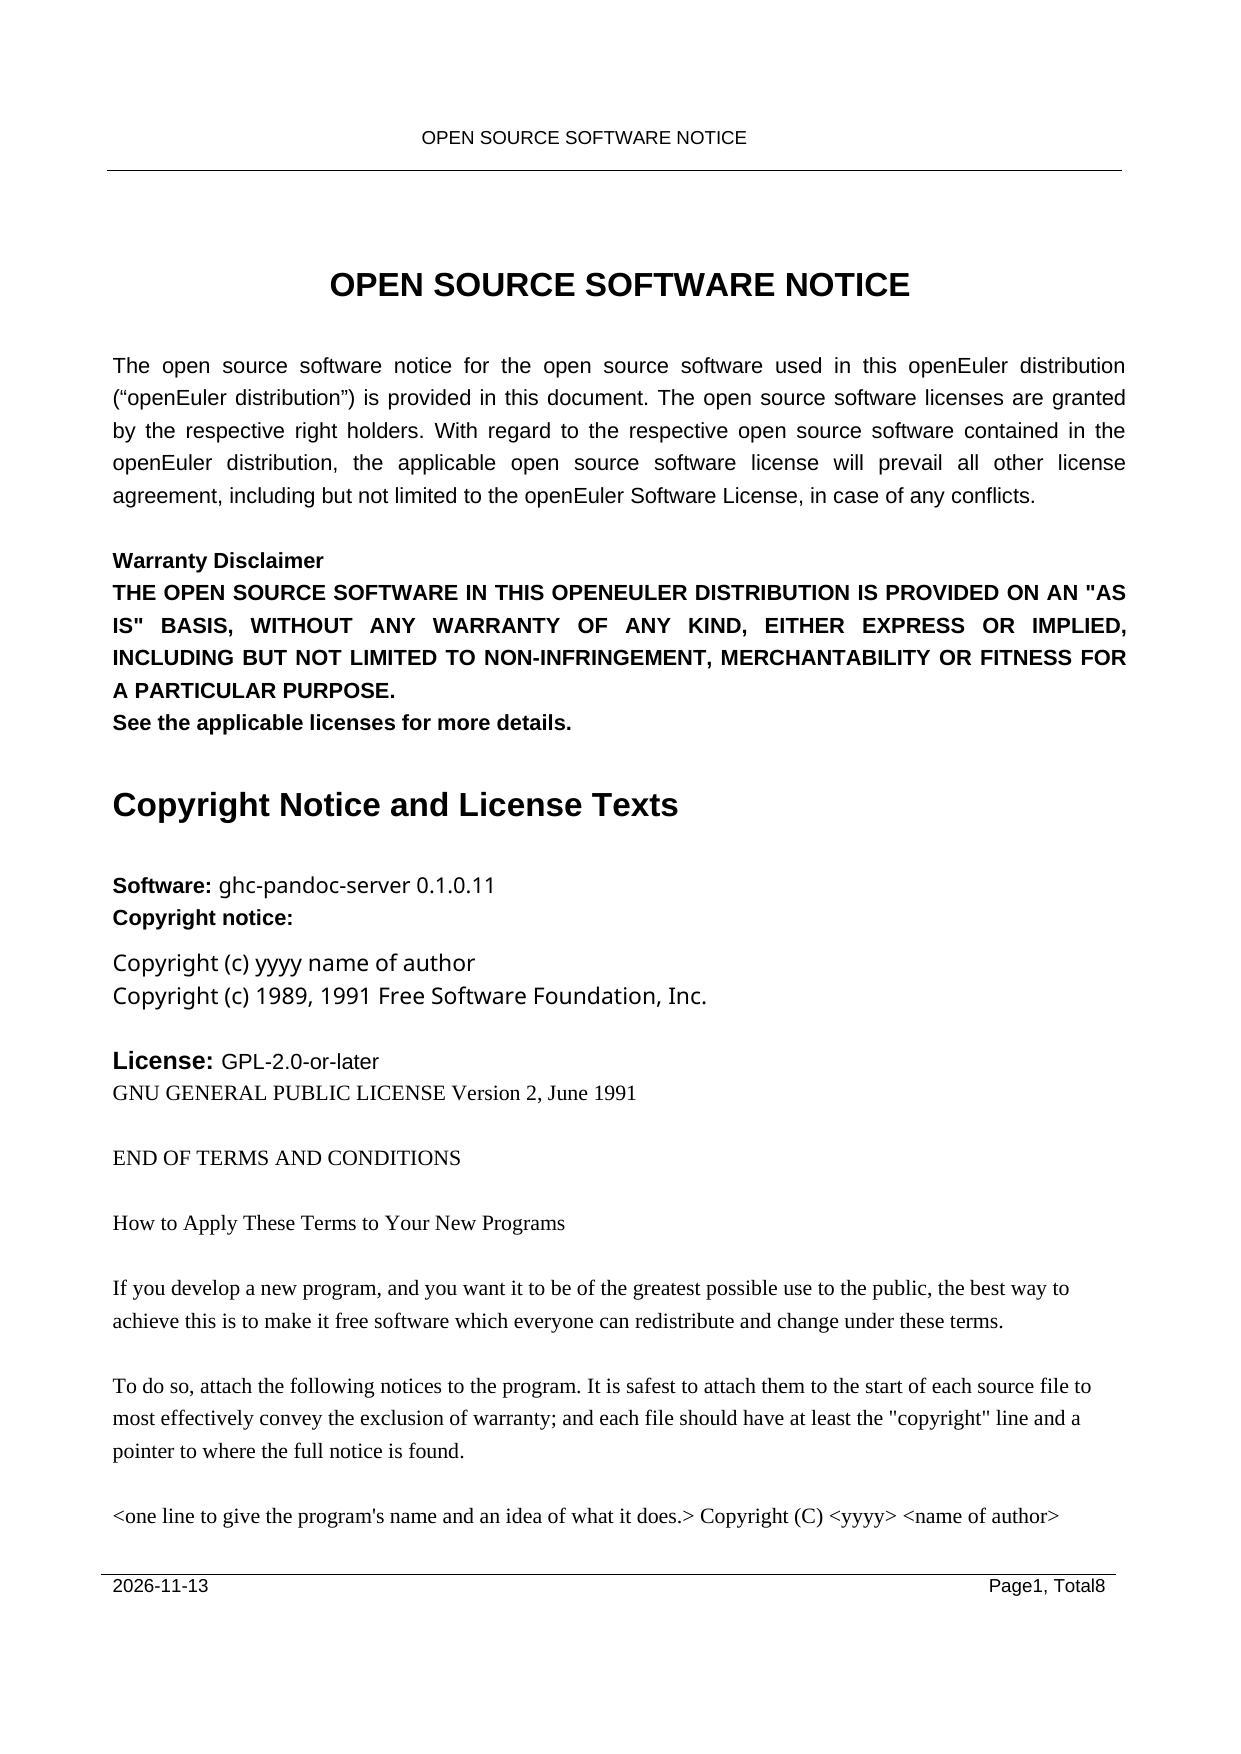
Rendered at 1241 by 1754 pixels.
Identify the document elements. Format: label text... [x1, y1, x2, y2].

text Copyright notice: [112, 901, 1128, 934]
text Copyright (c) yyyy name of author Copyright (c) 1989, 1991 Free Software Foundation, Inc. [112, 947, 1128, 1044]
text THE OPEN SOURCE SOFTWARE IN THIS OPENEULER DISTRIBUTION IS PROVIDED ON AN "AS IS" BASIS, WITHOUT ANY WARRANTY OF ANY KIND, EITHER EXPRESS OR IMPLIED, INCLUDING BUT NOT LIMITED TO NON-INFRINGEMENT, MERCHANTABILITY OR FITNESS FOR A PARTICULAR PURPOSE. See the applicable licenses for more details. [112, 576, 1128, 739]
text License: GPL-2.0-or-later [112, 1044, 1128, 1077]
title Software: ghc-pandoc-server 0.1.0.11 [112, 869, 1128, 901]
text Copyright Notice and License Texts [112, 771, 1128, 836]
text Warranty Disclaimer [112, 544, 1128, 576]
text OPEN SOURCE SOFTWARE NOTICE [112, 251, 1128, 316]
text The open source software notice for the open source software used in this openEuler distribution (“openEuler distribution”) is provided in this document. The open source software licenses are granted by the respective right holders. With regard to the respective open source software contained in the openEuler distribution, the applicable open source software license will prevail all other license agreement, including but not limited to the openEuler Software License, in case of any conflicts. [112, 349, 1128, 511]
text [112, 1077, 1128, 1532]
